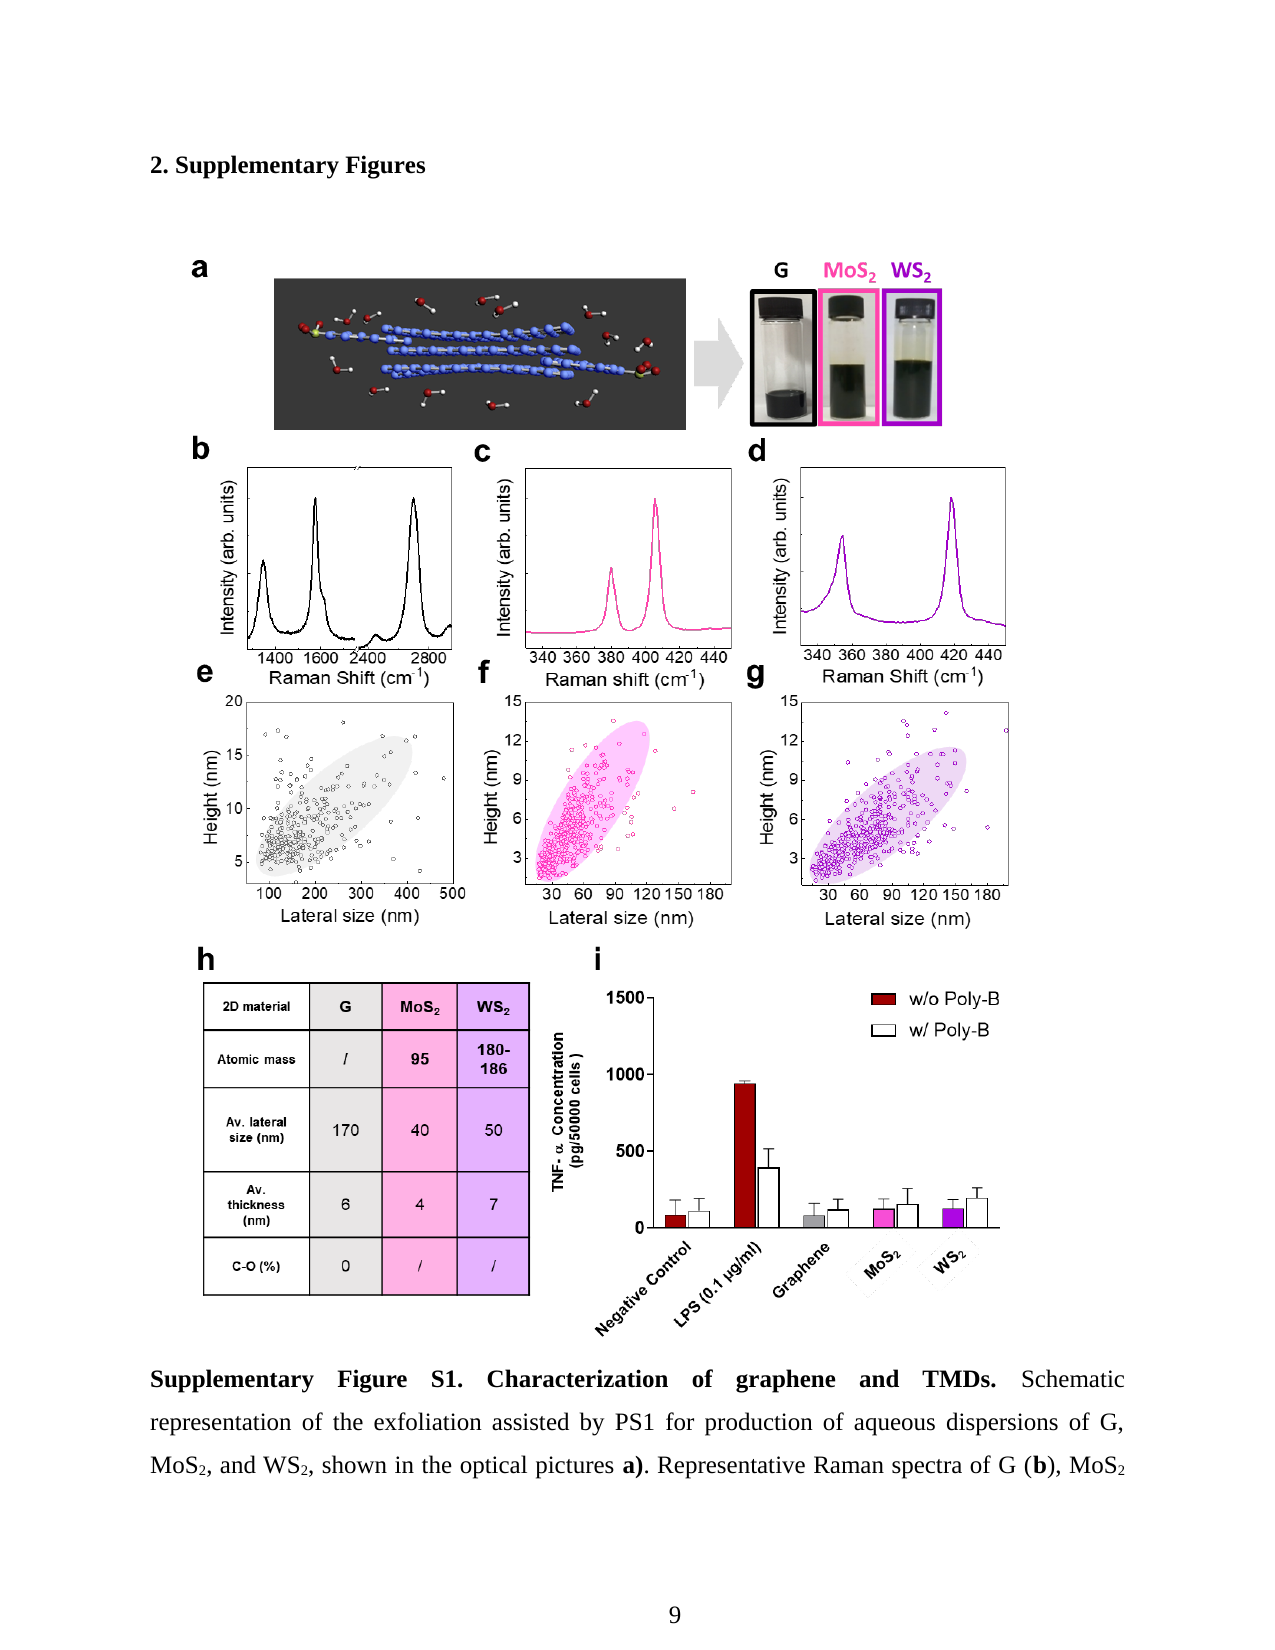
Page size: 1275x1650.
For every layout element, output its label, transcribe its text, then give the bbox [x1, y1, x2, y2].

text 2. Supplementary Figures [150, 150, 1125, 179]
picture [171, 236, 1104, 1350]
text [150, 1364, 1125, 1479]
